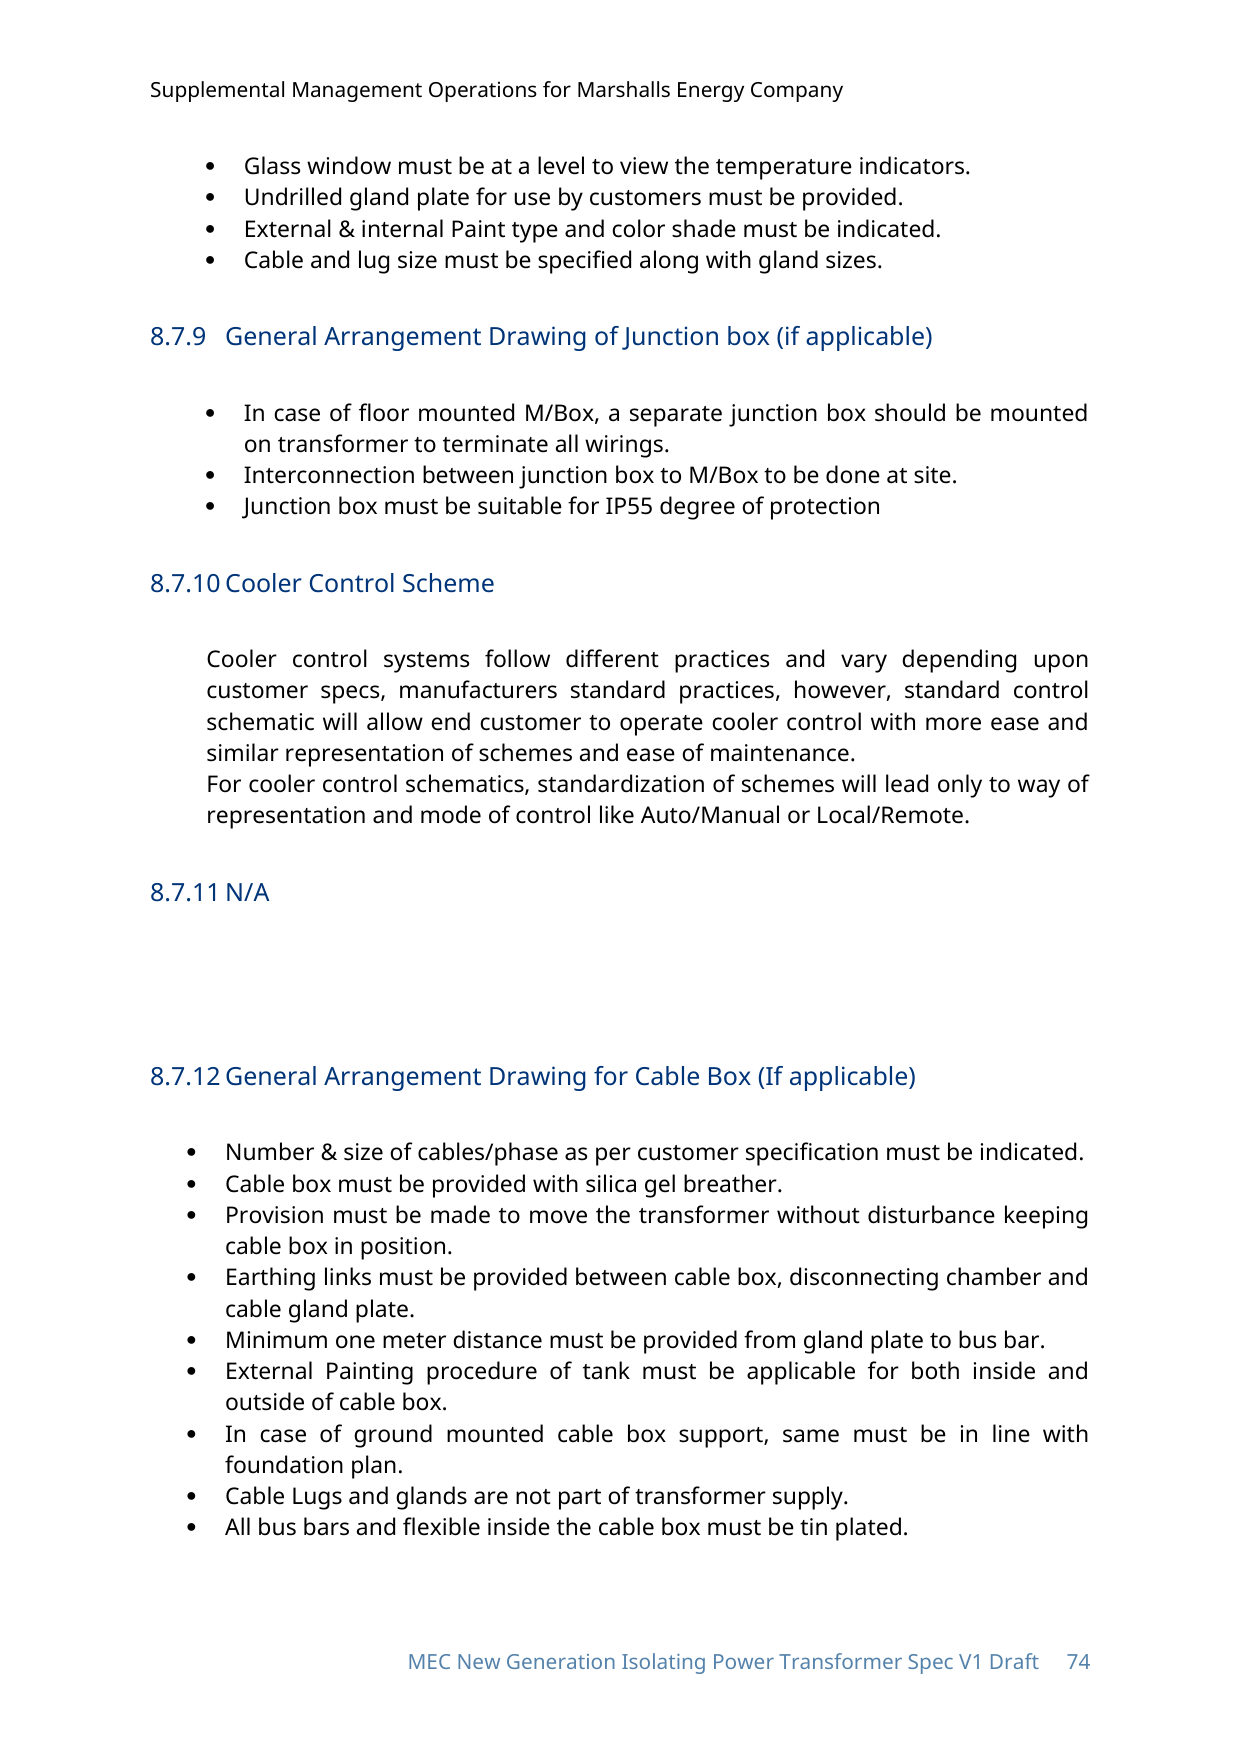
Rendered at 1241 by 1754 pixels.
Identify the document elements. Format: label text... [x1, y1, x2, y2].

list Interconnection between junction box to M/Box to be done at site. [206, 459, 1090, 490]
list Minimum one meter distance must be provided from gland plate to bus bar. [187, 1324, 1090, 1355]
list Glass window must be at a level to view the temperature indicators. [206, 150, 1090, 181]
list Earthing links must be provided between cable box, disconnecting chamber and cable gland plate. [187, 1261, 1090, 1324]
list Provision must be made to move the transformer without disturbance keeping cable box in position. [187, 1199, 1090, 1261]
list Cable box must be provided with silica gel breather. [187, 1167, 1090, 1199]
subtitle Cooler Control Scheme [150, 565, 1090, 599]
list All bus bars and flexible inside the cable box must be tin plated. [187, 1511, 1090, 1542]
list External Painting procedure of tank must be applicable for both inside and outside of cable box. [187, 1355, 1090, 1417]
list Number & size of cables/phase as per customer specification must be indicated. [187, 1136, 1090, 1167]
list Cable Lugs and glands are not part of transformer supply. [187, 1480, 1090, 1511]
list External & internal Paint type and color shade must be indicated. [206, 212, 1090, 244]
list Undrilled gland plate for use by customers must be provided. [206, 181, 1090, 212]
list In case of floor mounted M/Box, a separate junction box should be mounted on transformer to terminate all wirings. [206, 397, 1090, 459]
text For cooler control schematics, standardization of schemes will lead only to way of representation and mode of control like Auto/Manual or Local/Remote. [206, 768, 1090, 831]
list In case of ground mounted cable box support, same must be in line with foundation plan. [187, 1417, 1090, 1480]
list Junction box must be suitable for IP55 degree of protection [206, 490, 1090, 522]
subtitle General Arrangement Drawing of Junction box (if applicable) [150, 319, 1090, 353]
list Cable and lug size must be specified along with gland sizes. [206, 244, 1090, 275]
text Cooler control systems follow different practices and vary depending upon customer specs, manufacturers standard practices, however, standard control schematic will allow end customer to operate cooler control with more ease and similar representation of schemes and ease of maintenance. [206, 643, 1090, 768]
subtitle General Arrangement Drawing for Cable Box (If applicable) [150, 1058, 1090, 1092]
subtitle N/A [150, 874, 1090, 908]
